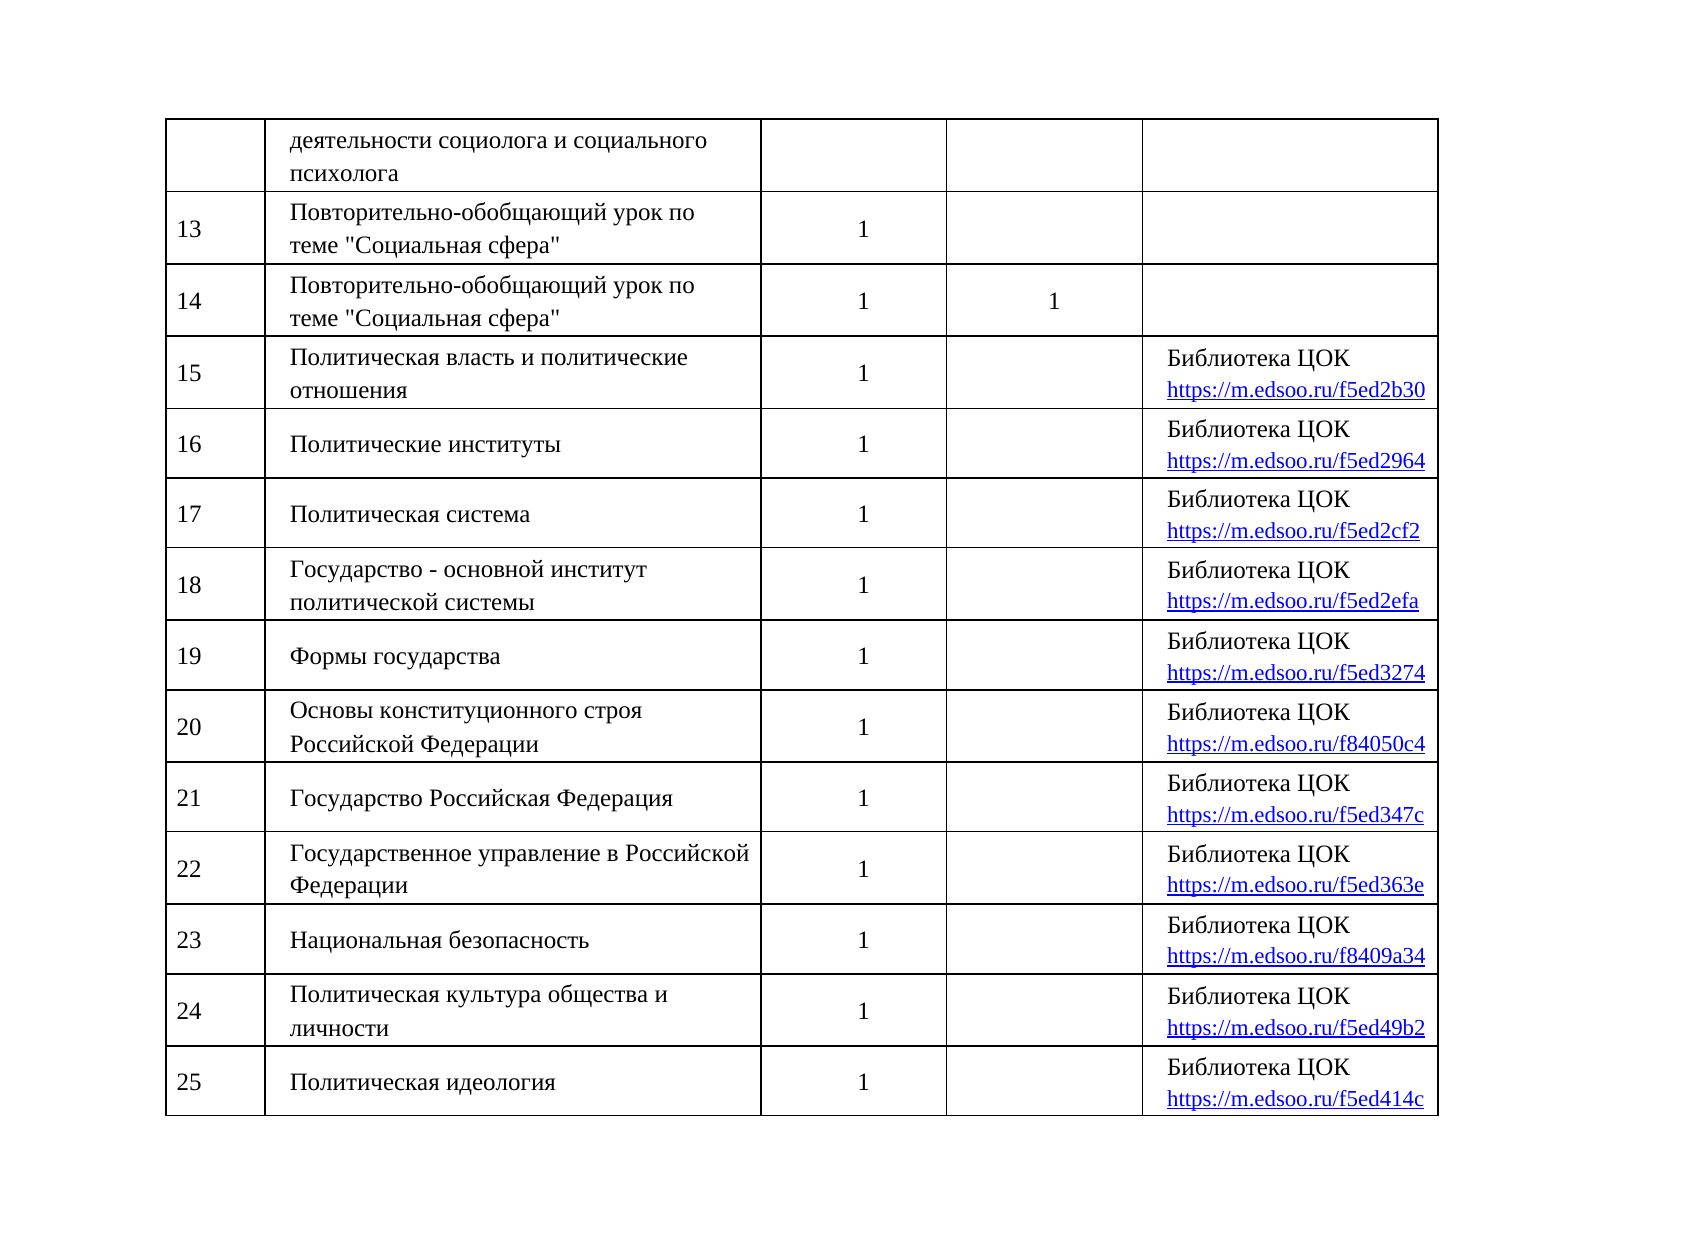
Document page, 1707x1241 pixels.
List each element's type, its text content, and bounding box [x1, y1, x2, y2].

table_cell 25 [167, 1047, 264, 1115]
table_cell [947, 691, 1142, 761]
table_cell [947, 479, 1142, 547]
table_cell 14 [167, 265, 264, 335]
table_cell Повторительно-обобщающий урок по теме "Социальная сфера" [266, 192, 760, 263]
table_cell Государство - основной институт политической системы [266, 548, 760, 619]
table_cell Политические институты [266, 409, 760, 477]
table_cell 23 [167, 905, 264, 973]
table_cell [1143, 265, 1437, 335]
table_cell 1 [762, 120, 946, 191]
table_cell Библиотека ЦОК https://m.edsoo.ru/f5ed414c [1143, 1047, 1437, 1115]
table_cell 20 [167, 691, 264, 761]
table_cell Политическая культура общества и личности [266, 975, 760, 1045]
table_cell Библиотека ЦОК https://m.edsoo.ru/f8409a34 [1143, 905, 1437, 973]
table_cell Политическая идеология [266, 1047, 760, 1115]
table_cell Библиотека ЦОК https://m.edsoo.ru/f5ed363e [1143, 832, 1437, 903]
table_cell 1 [762, 905, 946, 973]
table_cell 17 [167, 479, 264, 547]
table_cell 15 [167, 337, 264, 408]
table_cell Формы государства [266, 621, 760, 689]
table_cell 1 [762, 975, 946, 1045]
table_cell Повторительно-обобщающий урок по теме "Социальная сфера" [266, 265, 760, 335]
table_cell 1 [762, 479, 946, 547]
table_cell Политическая система [266, 479, 760, 547]
table_cell Основы конституционного строя Российской Федерации [266, 691, 760, 761]
table_cell 1 [762, 337, 946, 408]
table_cell [947, 1047, 1142, 1115]
table_cell [947, 120, 1142, 191]
table_cell 1 [762, 621, 946, 689]
table_cell 18 [167, 548, 264, 619]
table_cell Библиотека ЦОК https://m.edsoo.ru/f5ed2efa [1143, 548, 1437, 619]
table_cell [947, 763, 1142, 831]
table_cell 24 [167, 975, 264, 1045]
table_cell 22 [167, 832, 264, 903]
table_cell Государственное управление в Российской Федерации [266, 832, 760, 903]
table_cell 13 [167, 192, 264, 263]
table_cell 1 [762, 265, 946, 335]
table_cell [947, 621, 1142, 689]
table_cell 1 [762, 832, 946, 903]
table_cell Библиотека ЦОК https://m.edsoo.ru/f5ed2964 [1143, 409, 1437, 477]
table_cell Государство Российская Федерация [266, 763, 760, 831]
table_cell 1 [762, 409, 946, 477]
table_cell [266, 120, 760, 191]
table_cell 1 [762, 192, 946, 263]
table_cell 12 [167, 120, 264, 191]
table_cell 16 [167, 409, 264, 477]
table_cell 1 [762, 1047, 946, 1115]
table_cell [947, 975, 1142, 1045]
table_cell [1143, 192, 1437, 263]
table_cell 1 [762, 548, 946, 619]
table_cell [947, 192, 1142, 263]
table_cell Библиотека ЦОК https://m.edsoo.ru/f5ed49b2 [1143, 975, 1437, 1045]
table_cell [947, 905, 1142, 973]
table_cell 1 [762, 691, 946, 761]
table_cell [947, 548, 1142, 619]
table_cell Библиотека ЦОК https://m.edsoo.ru/f5ed2b30 [1143, 337, 1437, 408]
table_cell Национальная безопасность [266, 905, 760, 973]
table_cell Библиотека ЦОК https://m.edsoo.ru/f5ed2cf2 [1143, 479, 1437, 547]
table_cell 19 [167, 621, 264, 689]
table_cell 1 [947, 265, 1142, 335]
table_cell 21 [167, 763, 264, 831]
table_cell [947, 409, 1142, 477]
table_cell Библиотека ЦОК https://m.edsoo.ru/f5ed347c [1143, 763, 1437, 831]
table_cell Политическая власть и политические отношения [266, 337, 760, 408]
table_cell [947, 832, 1142, 903]
table_cell [947, 337, 1142, 408]
table_cell Библиотека ЦОК https://m.edsoo.ru/f84050c4 [1143, 691, 1437, 761]
table_cell Библиотека ЦОК https://m.edsoo.ru/f5ed3274 [1143, 621, 1437, 689]
table_cell 1 [762, 763, 946, 831]
table_cell [1143, 120, 1437, 191]
